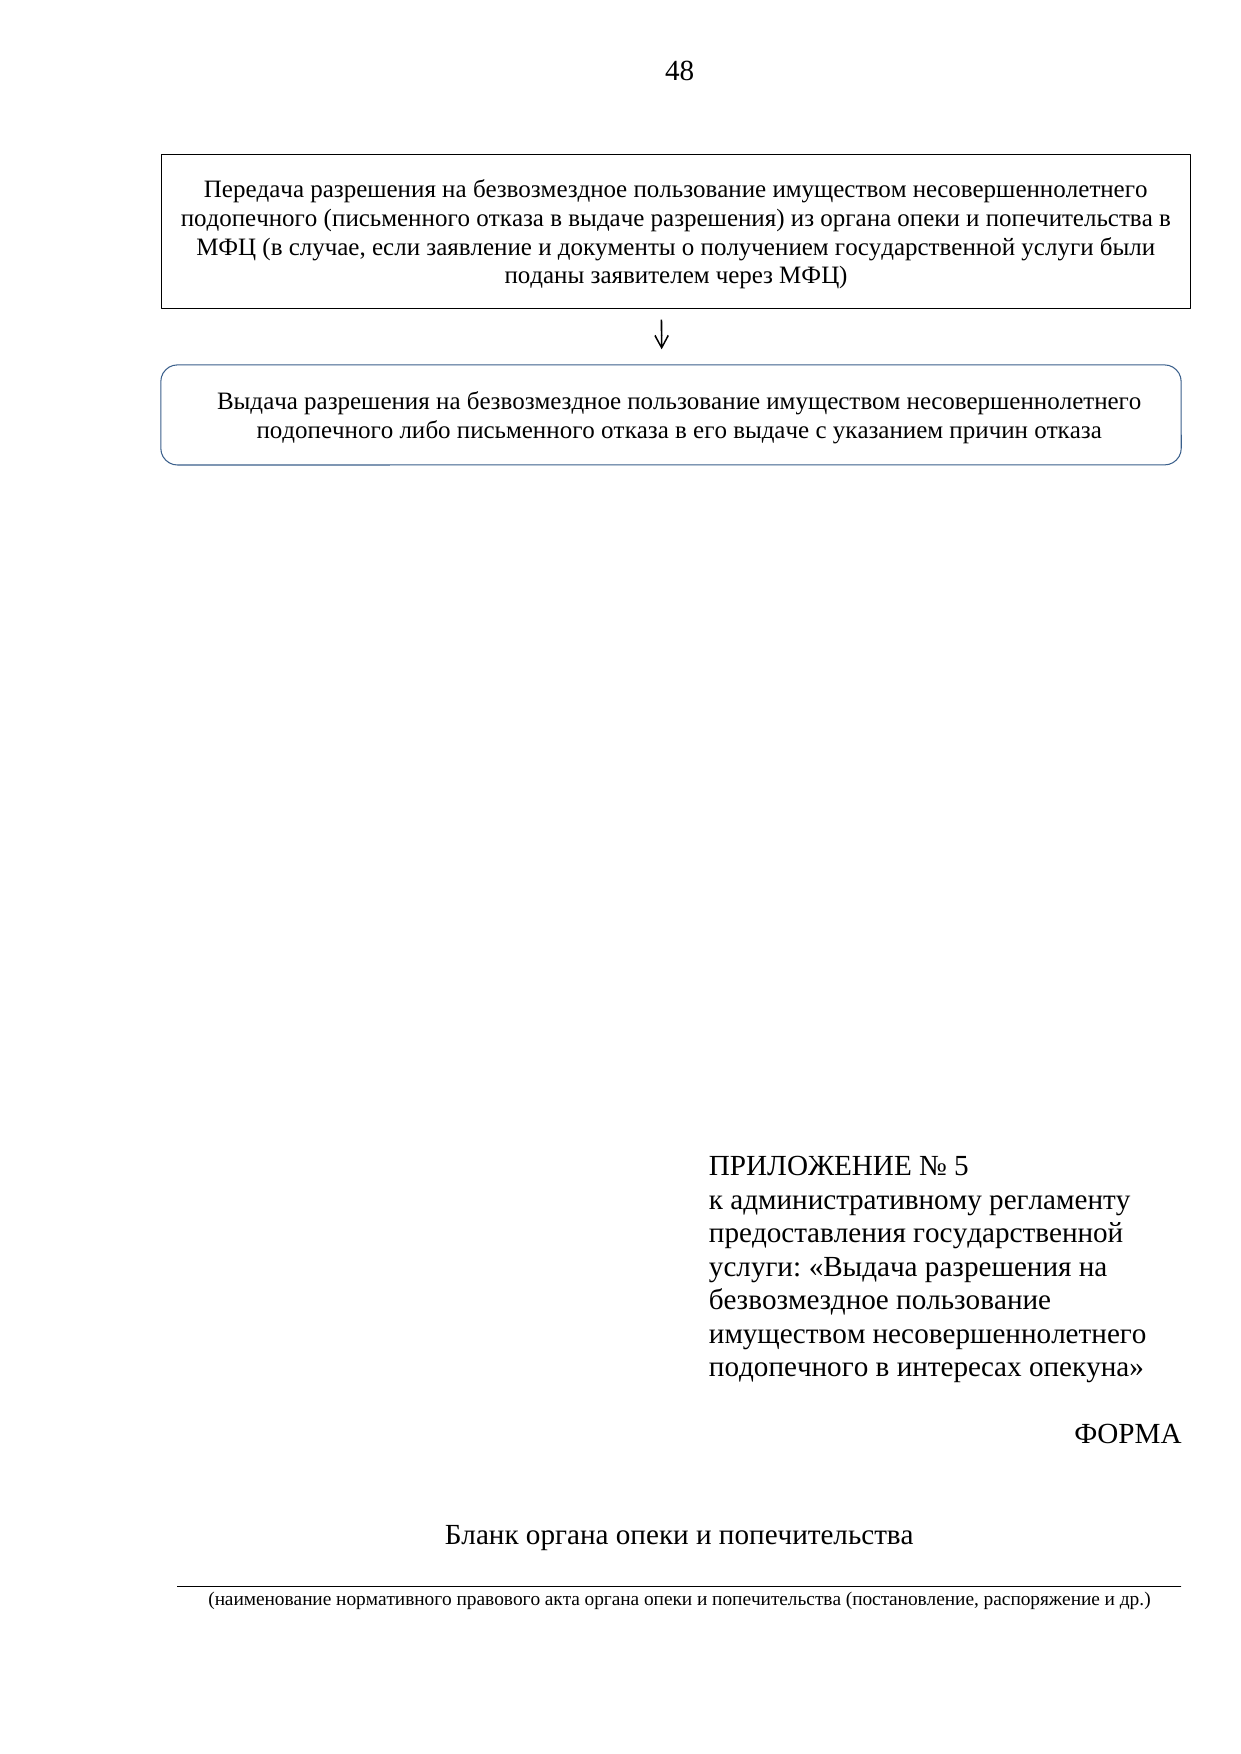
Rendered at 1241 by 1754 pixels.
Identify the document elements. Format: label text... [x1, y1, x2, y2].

text Выдача разрешения на безвозмездное пользование имуществом несовершеннолетнего подопечного либо письменного отказа в его выдаче с указанием причин отказа [177, 386, 1181, 444]
text ФОРМА [177, 1417, 1181, 1450]
text ПРИЛОЖЕНИЕ № 5 [709, 1148, 1181, 1182]
text предоставления государственной услуги: «Выдача разрешения на безвозмездное пользование имуществом несовершеннолетнего подопечного в интересах опекуна» [709, 1215, 1181, 1383]
text к административному регламенту [709, 1182, 1181, 1215]
text Бланк органа опеки и попечительства [177, 1517, 1181, 1551]
text (наименование нормативного правового акта органа опеки и попечительства (постановление, распоряжение и др.) [177, 1587, 1181, 1626]
